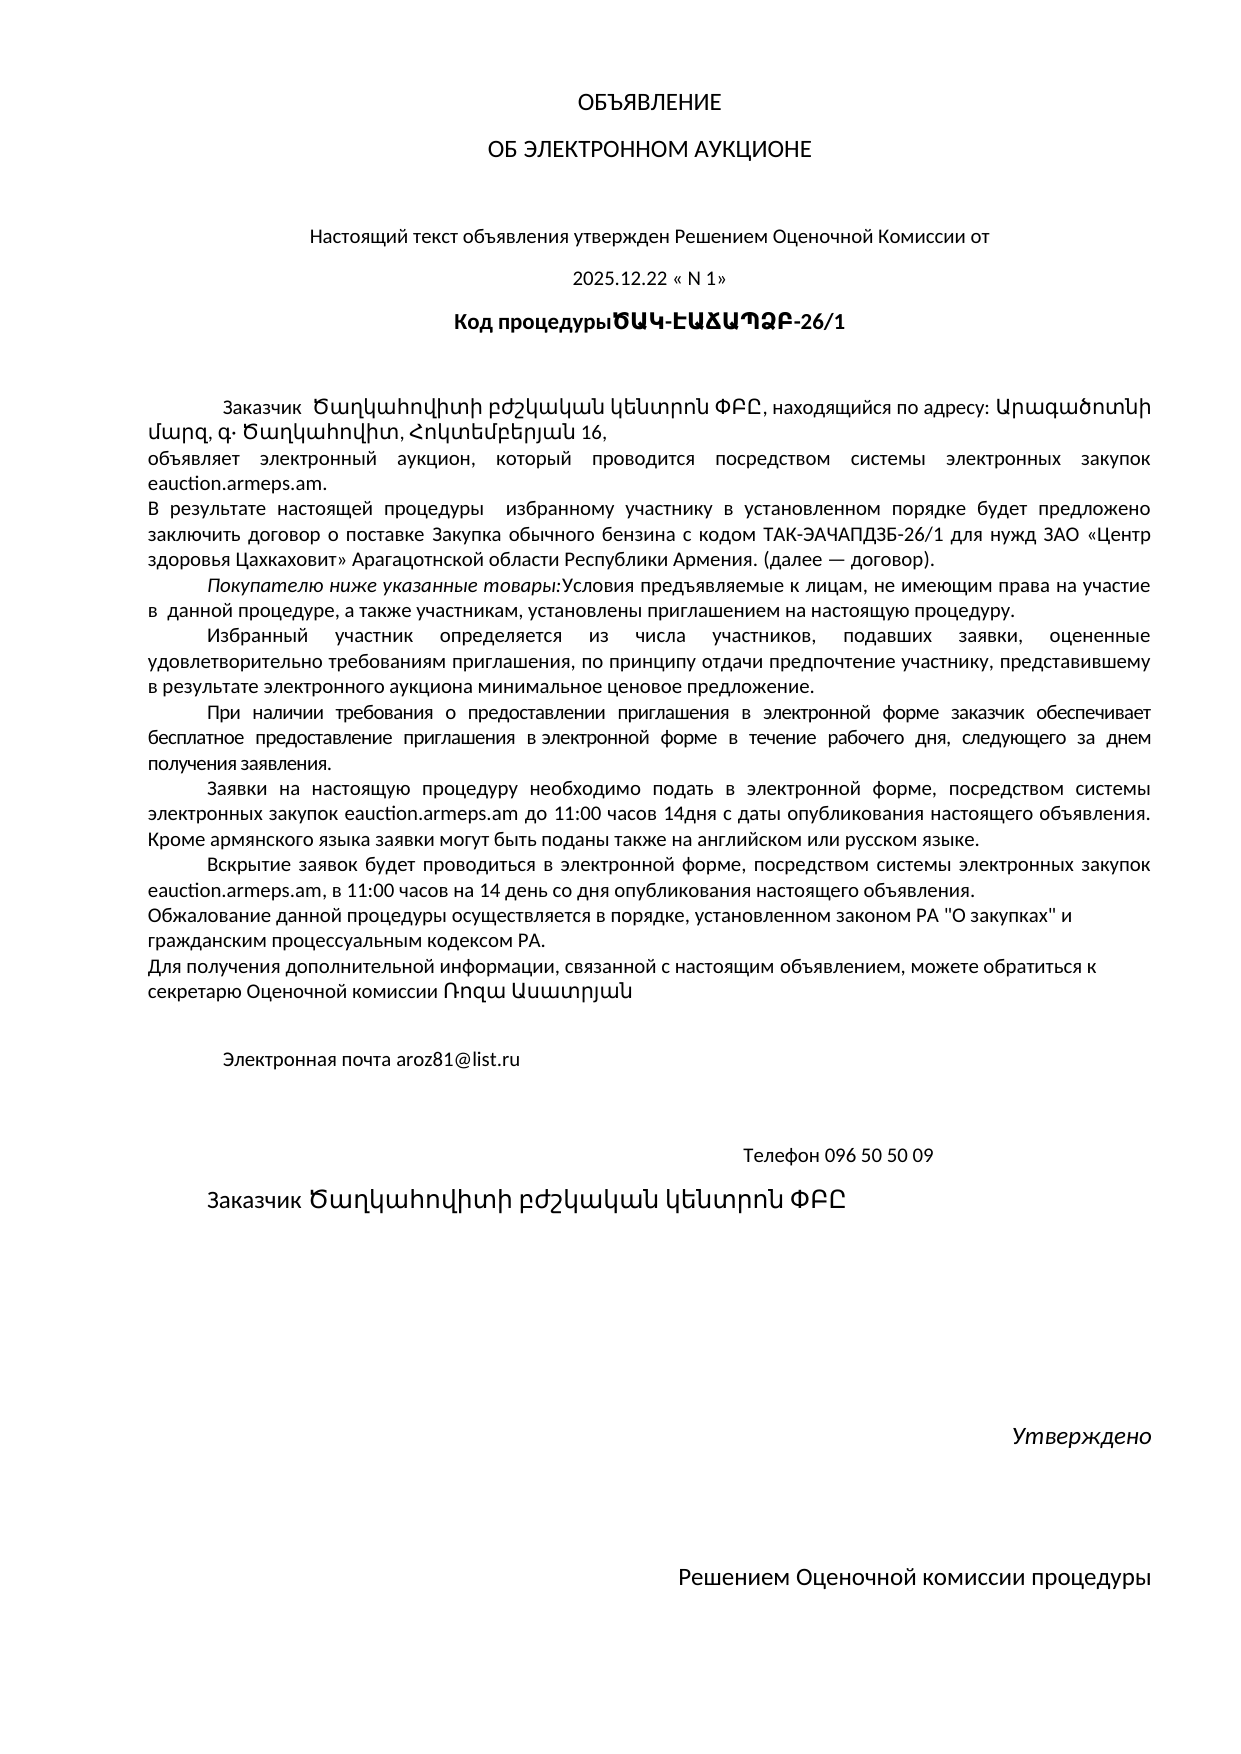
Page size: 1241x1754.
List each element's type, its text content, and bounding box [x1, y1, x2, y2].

text Заявки на настоящую процедуру необходимо подать в электронной форме, посредством системы электронных закупок eauction.armeps.am до 11:00 часов 14дня с даты опубликования настоящего объявления. Кроме армянского языка заявки могут быть поданы также на английском или русском языке. [148, 775, 1152, 851]
text Заказчик Ծաղկահովիտի բժշկական կենտրոն ՓԲԸ, находящийся по адресу: Արագածոտնի մարզ, գ· Ծաղկահովիտ, Հոկտեմբերյան 16, [148, 394, 1152, 445]
text В результате настоящей процедуры избранному участнику в установленном порядке будет предложено заключить договор о поставке Закупка обычного бензина с кодом ТАК-ЭАЧАПДЗБ-26/1 для нужд ЗАО «Центр здоровья Цахкаховит» Арагацотнской области Республики Армения. (далее — договор). [148, 496, 1152, 572]
text Покупателю ниже указанные товары:Условия предъявляемые к лицам, не имеющим права на участие в данной процедуре, а также участникам, установлены приглашением на настоящую процедуру. [148, 572, 1152, 623]
text Избранный участник определяется из числа участников, подавших заявки, оцененные удовлетворительно требованиям приглашения, по принципу отдачи предпочтение участнику, представившему в результате электронного аукциона минимальное ценовое предложение. [148, 623, 1152, 699]
text Телефон 096 50 50 09 [325, 1088, 1152, 1167]
text ОБЪЯВЛЕНИЕ [148, 86, 1152, 117]
text Утверждено [148, 1420, 1152, 1450]
text Вскрытие заявок будет проводиться в электронной форме, посредством системы электронных закупок eauction.armeps.am, в 11:00 часов на 14 день со дня опубликования настоящего объявления. [148, 851, 1152, 902]
text Электронная почта aroz81@list.ru [148, 1046, 1152, 1071]
text Решением Оценочной комиссии процедуры [148, 1561, 1152, 1592]
text При наличии требования о предоставлении приглашения в электронной форме заказчик обеспечивает бесплатное предоставление приглашения в электронной форме в течение рабочего дня, следующего за днем получения заявления. [148, 699, 1152, 775]
text Настоящий текст объявления утвержден Решением Оценочной Комиссии от [148, 223, 1152, 248]
text Код процедурыԾԱԿ-ԷԱՃԱՊՁԲ-26/1 [148, 307, 1152, 335]
text Обжалование данной процедуры осуществляется в порядке, установленном законом РА "О закупках" и гражданским процессуальным кодексом РА. [148, 902, 1152, 953]
text Для получения дополнительной информации, связанной с настоящим объявлением, можете обратиться к секретарю Оценочной комиссии Ռոզա Ասատրյան [148, 953, 1152, 1004]
text ОБ ЭЛЕКТРОННОМ АУКЦИОНЕ [148, 134, 1152, 164]
text объявляет электронный аукцион, который проводится посредством системы электронных закупок eauction.armeps.am. [148, 445, 1152, 496]
text 2025.12.22 « N 1» [148, 265, 1152, 290]
text Заказчик Ծաղկահովիտի բժշկական կենտրոն ՓԲԸ [148, 1184, 1152, 1214]
